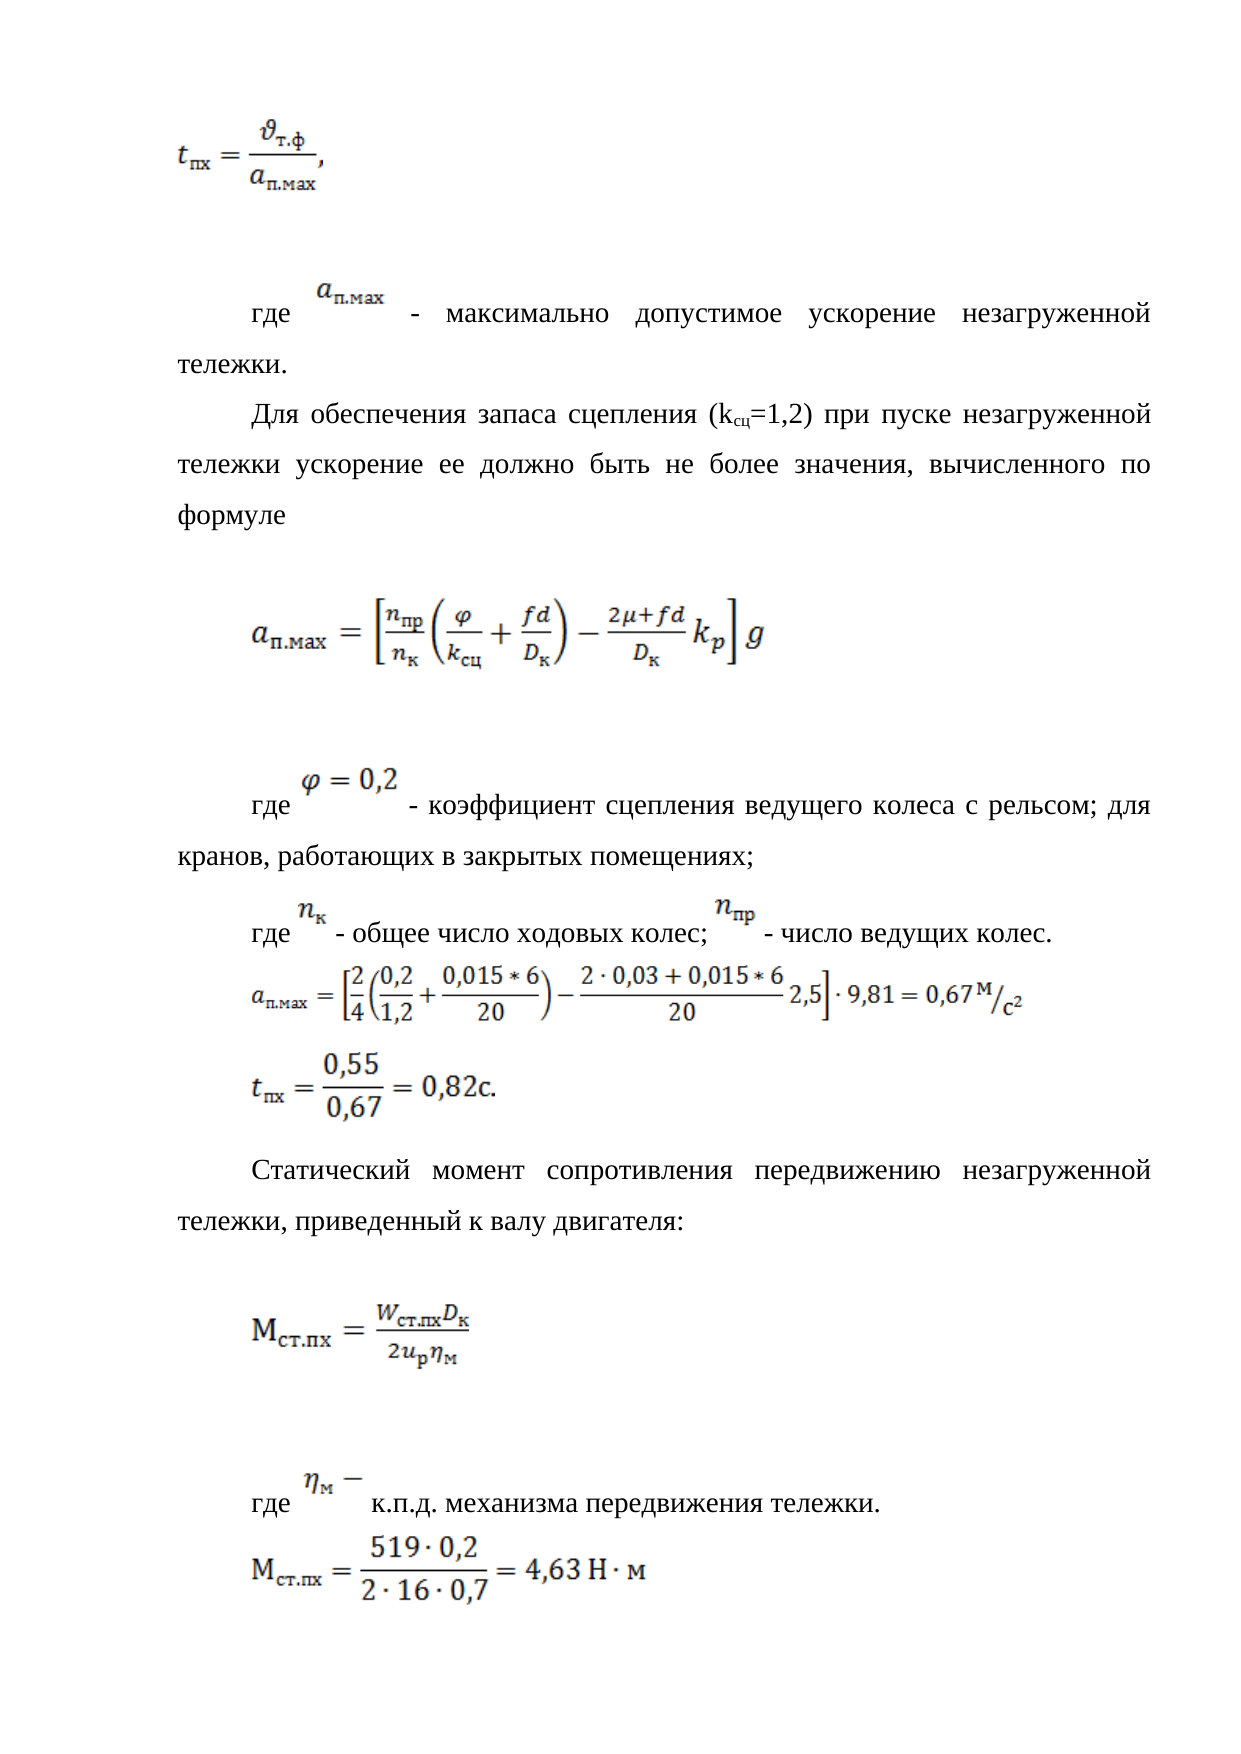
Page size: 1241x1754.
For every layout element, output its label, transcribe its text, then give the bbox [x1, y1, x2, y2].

picture [316, 271, 385, 323]
text где - коэффициент сцепления ведущего колеса с рельсом; для кранов, работающих в закрытых помещениях; [177, 763, 1152, 871]
picture [715, 887, 757, 943]
picture [251, 1052, 495, 1141]
picture [298, 891, 328, 943]
picture [301, 762, 398, 815]
text где - максимально допустимое ускорение незагруженной тележки. [177, 271, 1152, 379]
picture [251, 597, 766, 690]
text где к.п.д. механизма передвижения тележки. [177, 1461, 1152, 1519]
text где - общее число ходовых колес; - число ведущих колес. [177, 888, 1152, 949]
text Статический момент сопротивления передвижению незагруженной тележки, приведенный к валу двигателя: [177, 1152, 1152, 1236]
picture [251, 965, 1025, 1041]
picture [298, 1461, 364, 1513]
text Для обеспечения запаса сцепления (kсц=1,2) при пуске незагруженной тележки ускорение ее должно быть не более значения, вычисленного по формуле [177, 396, 1152, 530]
picture [251, 1303, 469, 1388]
picture [177, 118, 323, 209]
picture [251, 1535, 647, 1624]
